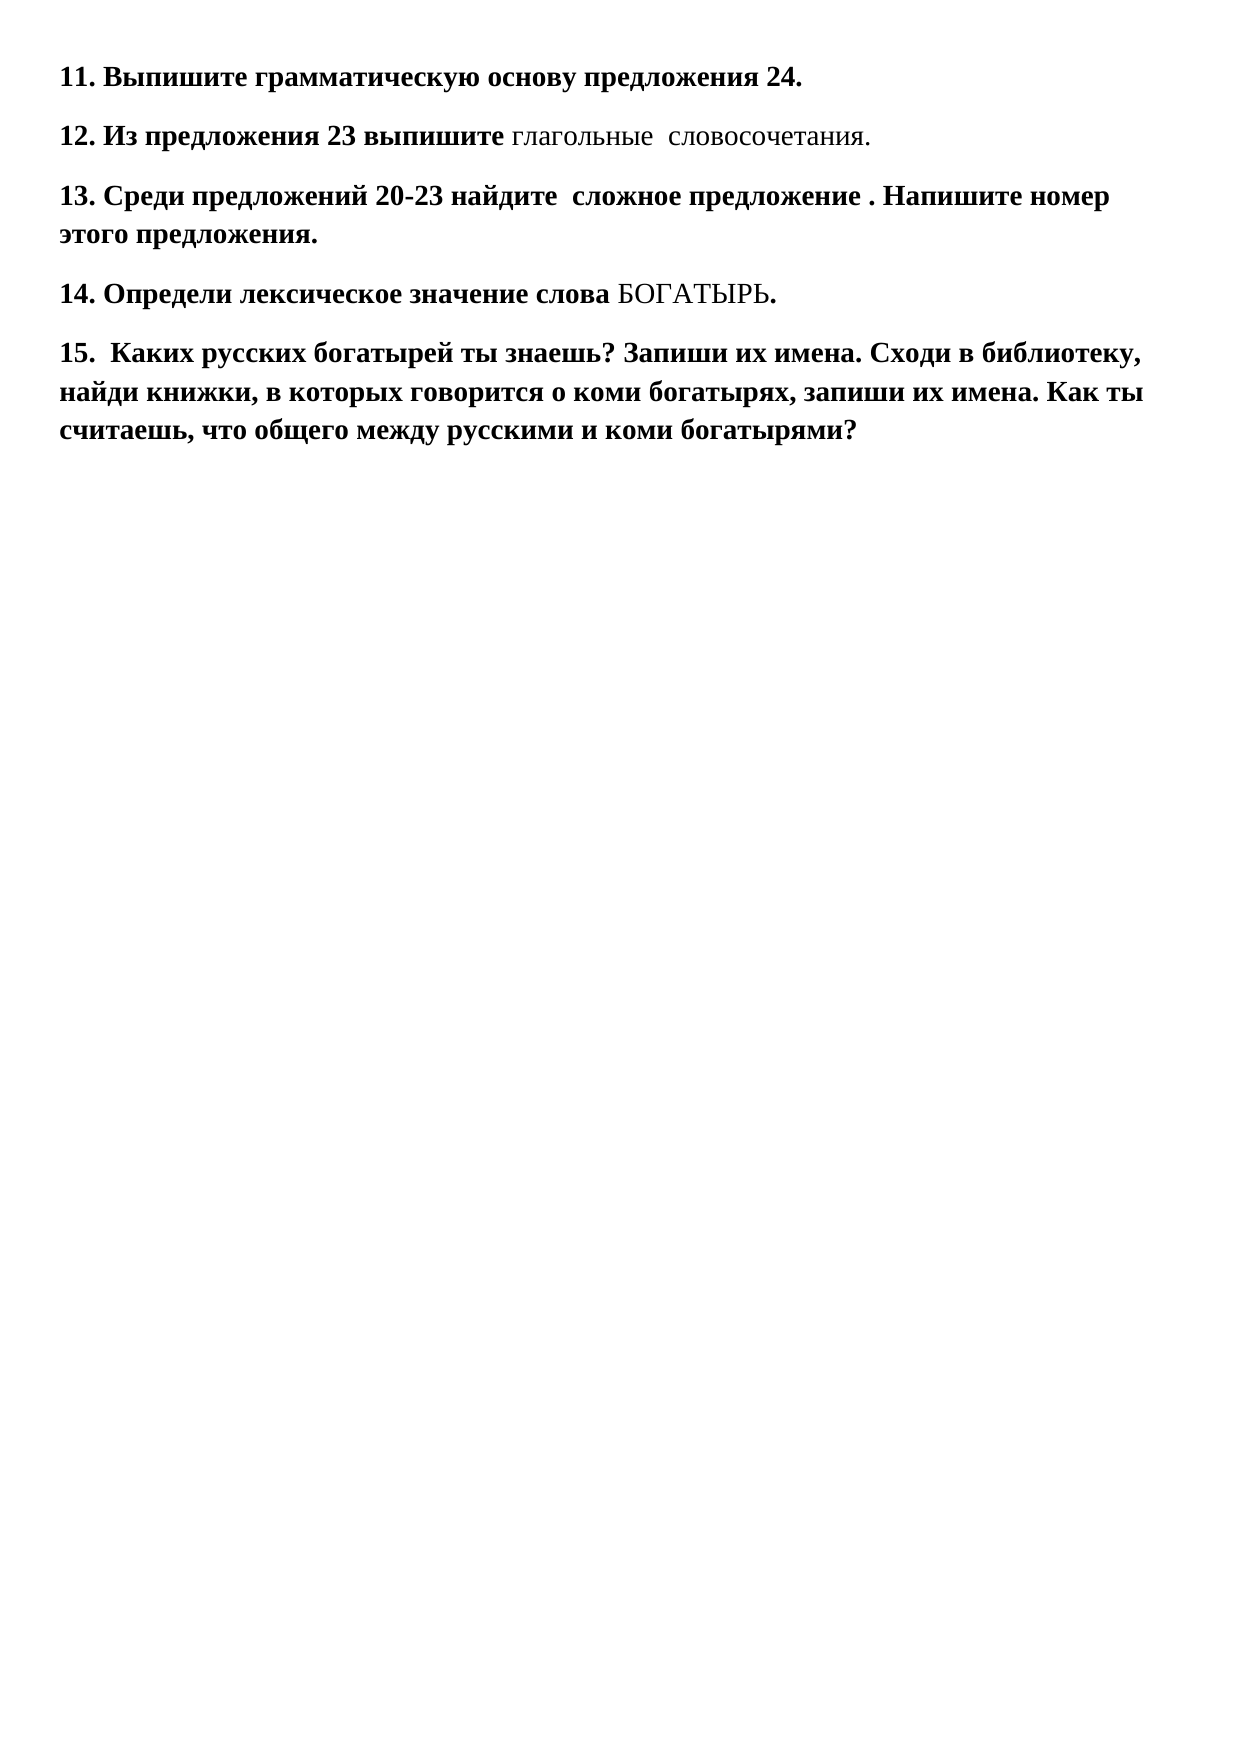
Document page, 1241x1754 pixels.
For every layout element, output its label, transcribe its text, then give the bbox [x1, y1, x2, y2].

text 14. Определи лексическое значение слова БОГАТЫРЬ. [59, 276, 1181, 309]
text 15. Каких русских богатырей ты знаешь? Запиши их имена. Сходи в библиотеку, найди книжки, в которых говорится о коми богатырях, запиши их имена. Как ты считаешь, что общего между русскими и коми богатырями? [59, 335, 1181, 446]
text 12. Из предложения 23 выпишите глагольные словосочетания. [59, 118, 1181, 152]
text 13. Среди предложений 20-23 найдите сложное предложение . Напишите номер этого предложения. [59, 178, 1181, 250]
text 11. Выпишите грамматическую основу предложения 24. [59, 59, 1181, 93]
